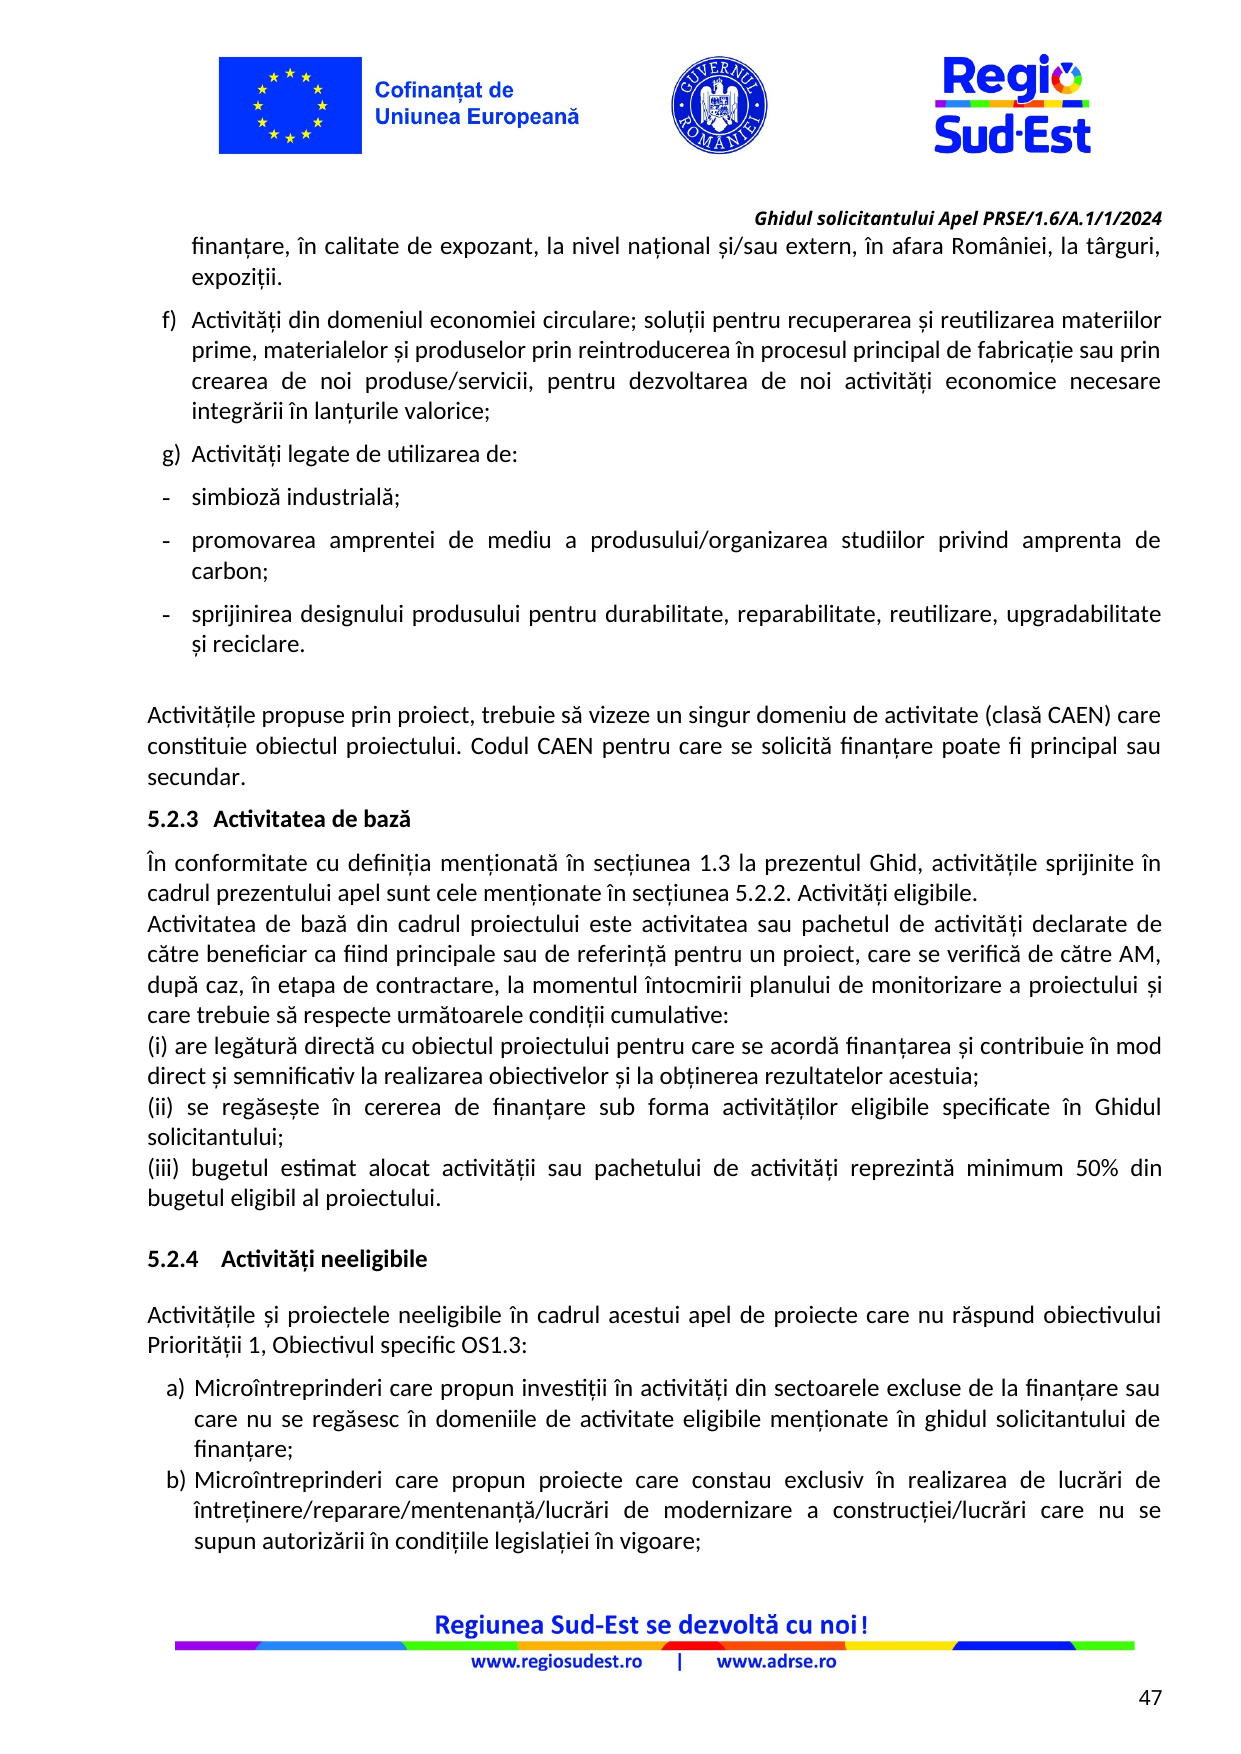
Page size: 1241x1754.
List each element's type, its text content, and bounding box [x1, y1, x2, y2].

text (i) are legătură directă cu obiectul proiectului pentru care se acordă finanţarea şi contribuie în mod direct şi semnificativ la realizarea obiectivelor şi la obţinerea rezultatelor acestuia; [147, 1030, 1162, 1091]
text Activitatea de bază din cadrul proiectului este activitatea sau pachetul de activităţi declarate de către beneficiar ca fiind principale sau de referinţă pentru un proiect, care se verifică de către AM, după caz, în etapa de contractare, la momentul întocmirii planului de monitorizare a proiectului şi care trebuie să respecte următoarele condiţii cumulative: [147, 908, 1162, 1030]
list sprijinirea designului produsului pentru durabilitate, reparabilitate, reutilizare, upgradabilitate și reciclare. [162, 598, 1162, 659]
text (ii) se regăseşte în cererea de finanţare sub forma activităţilor eligibile specificate în Ghidul solicitantului; [147, 1091, 1162, 1152]
list simbioză industrială; [162, 481, 1162, 512]
text (iii) bugetul estimat alocat activităţii sau pachetului de activităţi reprezintă minimum 50% din bugetul eligibil al proiectului. [147, 1152, 1162, 1213]
list Activități legate de utilizarea de: [162, 438, 1162, 469]
text Activităţile propuse prin proiect, trebuie să vizeze un singur domeniu de activitate (clasă CAEN) care constituie obiectul proiectului. Codul CAEN pentru care se solicită finanțare poate fi principal sau secundar. [147, 699, 1162, 791]
text În conformitate cu definiția menționată în secțiunea 1.3 la prezentul Ghid, activitățile sprijinite în cadrul prezentului apel sunt cele menționate în secțiunea 5.2.2. Activități eligibile. [147, 847, 1162, 908]
list promovarea amprentei de mediu a produsului/organizarea studiilor privind amprenta de carbon; [162, 524, 1162, 586]
subtitle Activitatea de bază [147, 804, 1162, 834]
list Microîntreprinderi care propun investiții în activități din sectoarele excluse de la finanțare sau care nu se regăsesc în domeniile de activitate eligibile menționate în ghidul solicitantului de finanțare; [166, 1372, 1162, 1464]
text Activitățile și proiectele neeligibile în cadrul acestui apel de proiecte care nu răspund obiectivului Priorității 1, Obiectivul specific OS1.3: [147, 1299, 1162, 1360]
list Activități din domeniul economiei circulare; soluții pentru recuperarea și reutilizarea materiilor prime, materialelor și produselor prin reintroducerea în procesul principal de fabricație sau prin crearea de noi produse/servicii, pentru dezvoltarea de noi activități economice necesare integrării în lanțurile valorice; [162, 304, 1162, 426]
picture [175, 1614, 1135, 1671]
picture [218, 54, 1091, 155]
list Microîntreprinderi care propun proiecte care constau exclusiv în realizarea de lucrări de întreținere/reparare/mentenanță/lucrări de modernizare a construcției/lucrări care nu se supun autorizării în condițiile legislației în vigoare; [166, 1464, 1162, 1556]
subtitle Activităţi neeligibile [147, 1243, 1162, 1274]
